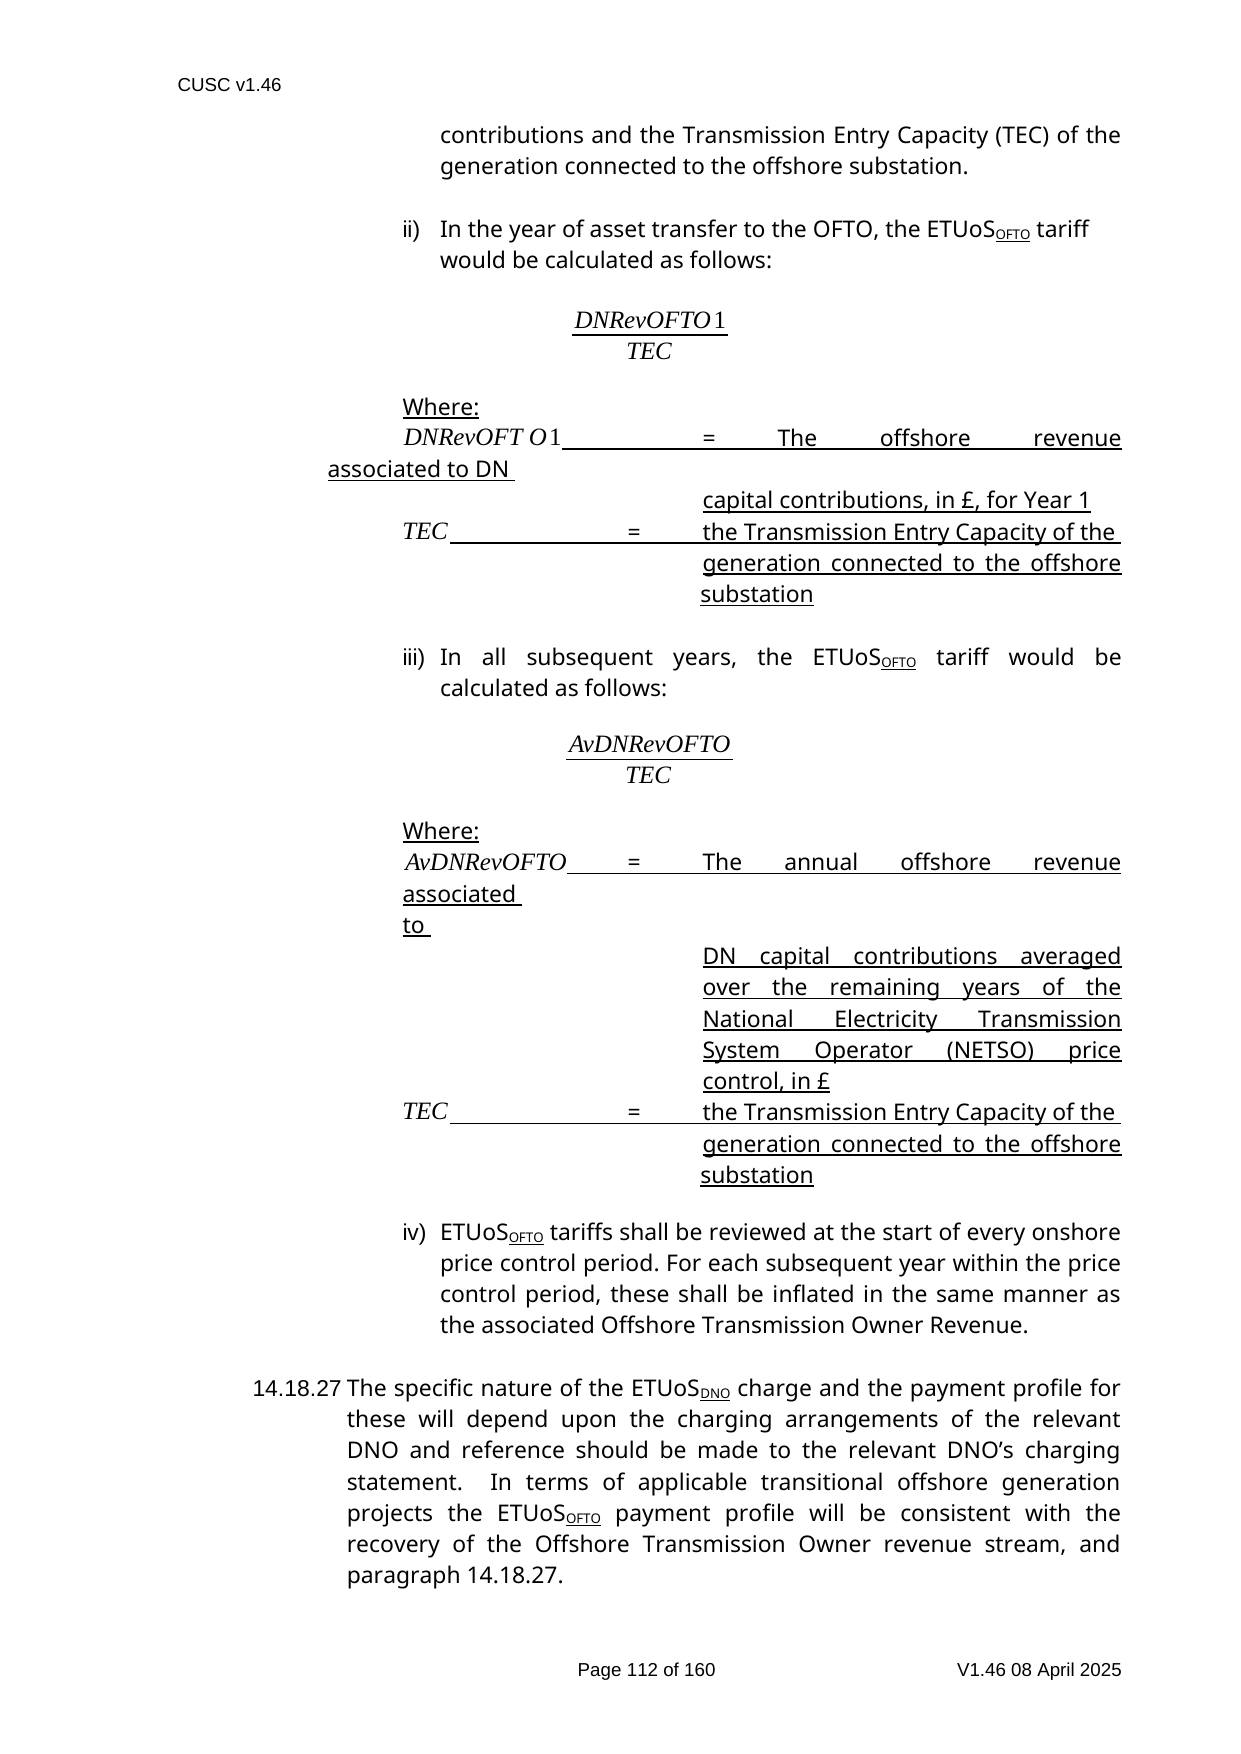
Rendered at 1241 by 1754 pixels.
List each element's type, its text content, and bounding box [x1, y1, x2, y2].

text to [402, 909, 1121, 940]
text DN capital contributions averaged over the remaining years of the National Electricity Transmission System Operator (NETSO) price control, in £ [702, 940, 1121, 966]
list The specific nature of the ETUoSDNO charge and the payment profile for these will depend upon the charging arrangements of the relevant DNO and reference should be made to the relevant DNO’s charging statement. In terms of applicable transitional offshore generation projects the ETUoSOFTO payment profile will be consistent with the recovery of the Offshore Transmission Owner revenue stream, and paragraph 14.18.27. [252, 1372, 1121, 1590]
text Where: [402, 815, 1121, 846]
text generation connected to the offshore substation [700, 1127, 1121, 1190]
list In the year of asset transfer to the OFTO, the ETUoSOFTO tariff would be calculated as follows: [402, 212, 1121, 275]
text generation connected to the offshore substation [700, 547, 1121, 609]
list ETUoSOFTO tariffs shall be reviewed at the start of every onshore price control period. For each subsequent year within the price control period, these shall be inflated in the same manner as the associated Offshore Transmission Owner Revenue. [402, 1215, 1121, 1340]
text DN capital contributions averaged over the remaining years of the National Electricity Transmission System Operator (NETSO) price control, in £ [702, 1061, 1121, 1096]
text capital contributions, in £, for Year 1 [700, 484, 1121, 516]
text Where: [327, 391, 1121, 422]
text DN capital contributions averaged over the remaining years of the National Electricity Transmission System Operator (NETSO) price control, in £ [702, 999, 1121, 1029]
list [402, 119, 1121, 181]
text DN capital contributions averaged over the remaining years of the National Electricity Transmission System Operator (NETSO) price control, in £ [702, 967, 1121, 998]
text = The annual offshore revenue associated [402, 846, 1121, 909]
text = the Transmission Entry Capacity of the [327, 1096, 1121, 1127]
text = the Transmission Entry Capacity of the [327, 516, 1121, 547]
text DN capital contributions averaged over the remaining years of the National Electricity Transmission System Operator (NETSO) price control, in £ [702, 1030, 1121, 1060]
text = The offshore revenue associated to DN [327, 422, 1121, 484]
list In all subsequent years, the ETUoSOFTO tariff would be calculated as follows: [402, 641, 1121, 703]
